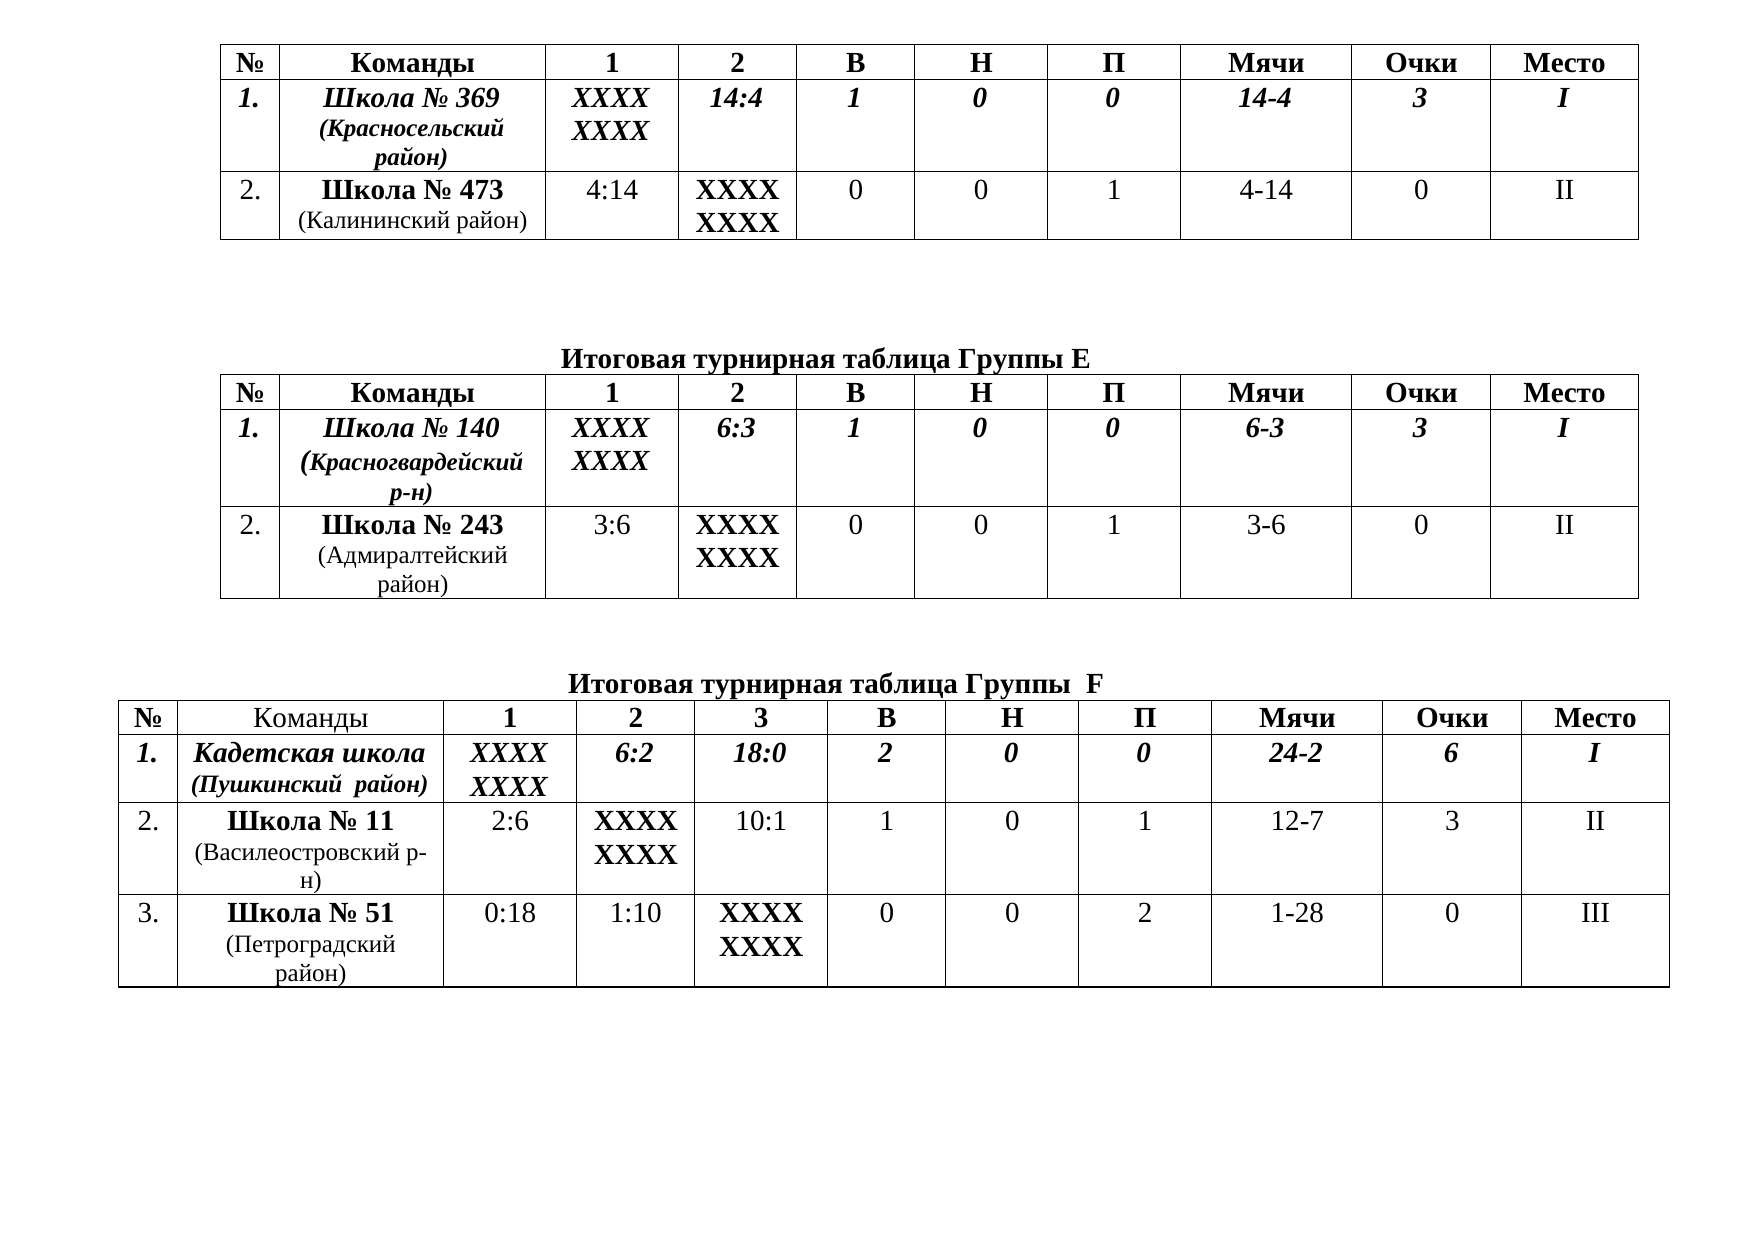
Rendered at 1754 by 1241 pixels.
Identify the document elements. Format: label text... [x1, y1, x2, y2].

table_cell 2. [119, 803, 177, 894]
table_cell Школа № 243 (Адмиралтейский район) [280, 507, 545, 598]
table_header № [221, 45, 279, 79]
table_cell 1 [1079, 803, 1211, 894]
table_header Место [1491, 375, 1638, 409]
table_cell 3 [1383, 803, 1521, 894]
table_cell 3. [119, 895, 177, 986]
table_cell ХХХХ ХХХХ [546, 410, 678, 506]
table_header Очки [1383, 701, 1521, 734]
table_header 2 [679, 45, 796, 79]
table_cell 1-28 [1212, 895, 1382, 986]
table_cell 0:18 [444, 895, 576, 986]
table_cell 1:10 [577, 895, 694, 986]
table_cell 1 [1048, 507, 1180, 598]
table_header П [1079, 701, 1211, 734]
table_cell 2:6 [444, 803, 576, 894]
table_cell I [1491, 410, 1638, 506]
table_cell 0 [915, 80, 1047, 171]
table_cell 0 [1352, 172, 1490, 239]
table_cell 2 [1079, 895, 1211, 986]
table_header Н [946, 701, 1078, 734]
table_cell 4-14 [1181, 172, 1351, 239]
table_cell Школа № 473 (Калининский район) [280, 172, 545, 239]
table_cell 6:2 [577, 735, 694, 802]
table_cell 0 [1048, 80, 1180, 171]
table_cell 3-6 [1181, 507, 1351, 598]
table_header 2 [679, 375, 796, 409]
table_cell 0 [915, 507, 1047, 598]
table_cell 14:4 [679, 80, 796, 171]
table_header 1 [546, 45, 678, 79]
table_header 3 [695, 701, 827, 734]
table_cell 18:0 [695, 735, 827, 802]
table_header Мячи [1181, 375, 1351, 409]
table_header В [797, 375, 914, 409]
table_cell Кадетская школа (Пушкинский район) [178, 735, 443, 802]
table_header Мячи [1181, 45, 1351, 79]
table_header 2 [577, 701, 694, 734]
table_cell I [1522, 735, 1669, 802]
table_cell II [1522, 803, 1669, 894]
table_header № [221, 375, 279, 409]
table_header Н [915, 45, 1047, 79]
table_header В [797, 45, 914, 79]
table_cell 3 [1352, 410, 1490, 506]
table_cell II [1491, 172, 1638, 239]
table_cell 1 [828, 803, 945, 894]
table_cell Школа № 140 (Краcногвардейский р-н) [280, 410, 545, 506]
table_cell 6-3 [1181, 410, 1351, 506]
table_cell 2 [828, 735, 945, 802]
table_cell Школа № 11 (Василеостровский р-н) [178, 803, 443, 894]
table_cell 1. [221, 410, 279, 506]
table_cell 1 [797, 80, 914, 171]
table_cell III [1522, 895, 1669, 986]
table_cell 0 [946, 803, 1078, 894]
table_cell ХХХХ ХХХХ [546, 80, 678, 171]
table_cell 14-4 [1181, 80, 1351, 171]
table_cell II [1491, 507, 1638, 598]
table_header Очки [1352, 45, 1490, 79]
table_cell I [1491, 80, 1638, 171]
table_header 1 [444, 701, 576, 734]
table_cell 0 [915, 172, 1047, 239]
table_cell 0 [946, 895, 1078, 986]
table_header Н [915, 375, 1047, 409]
table_cell Школа № 369 (Красносельский район) [280, 80, 545, 171]
table_header П [1048, 45, 1180, 79]
table_cell 3 [1352, 80, 1490, 171]
table_cell 10:1 [695, 803, 827, 894]
table_cell 0 [946, 735, 1078, 802]
table_header Очки [1352, 375, 1490, 409]
table_cell 6 [1383, 735, 1521, 802]
table_cell 0 [1352, 507, 1490, 598]
table_header Место [1522, 701, 1669, 734]
table_cell Школа № 51 (Петроградский район) [178, 895, 443, 986]
table_cell 1 [1048, 172, 1180, 239]
table_header Команды [280, 375, 545, 409]
table_header П [1048, 375, 1180, 409]
table_cell 1. [119, 735, 177, 802]
table_cell 3:6 [546, 507, 678, 598]
table_cell ХХХХ ХХХХ [577, 803, 694, 894]
table_header Команды [280, 45, 545, 79]
text Итоговая турнирная таблица Группы E [487, 341, 1636, 374]
table_header Место [1491, 45, 1638, 79]
table_cell 0 [1079, 735, 1211, 802]
table_cell 0 [828, 895, 945, 986]
table_cell 1 [797, 410, 914, 506]
text Итоговая турнирная таблица Группы F [118, 666, 1636, 699]
table_cell 1. [221, 80, 279, 171]
table_header В [828, 701, 945, 734]
table_cell 0 [1048, 410, 1180, 506]
table_header 1 [546, 375, 678, 409]
table_cell ХХХХ ХХХХ [679, 172, 796, 239]
table_cell 0 [797, 172, 914, 239]
table_header Команды [178, 701, 443, 734]
table_cell 4:14 [546, 172, 678, 239]
table_cell 0 [797, 507, 914, 598]
table_cell ХХХХ ХХХХ [679, 507, 796, 598]
table_cell 0 [1383, 895, 1521, 986]
table_header Мячи [1212, 701, 1382, 734]
table_cell 0 [915, 410, 1047, 506]
table_cell ХХХХ ХХХХ [444, 735, 576, 802]
table_cell 2. [221, 172, 279, 239]
table_cell 12-7 [1212, 803, 1382, 894]
table_cell 24-2 [1212, 735, 1382, 802]
table_cell 2. [221, 507, 279, 598]
table_header № [119, 701, 177, 734]
table_cell 6:3 [679, 410, 796, 506]
table_cell ХХХХ ХХХХ [695, 895, 827, 986]
